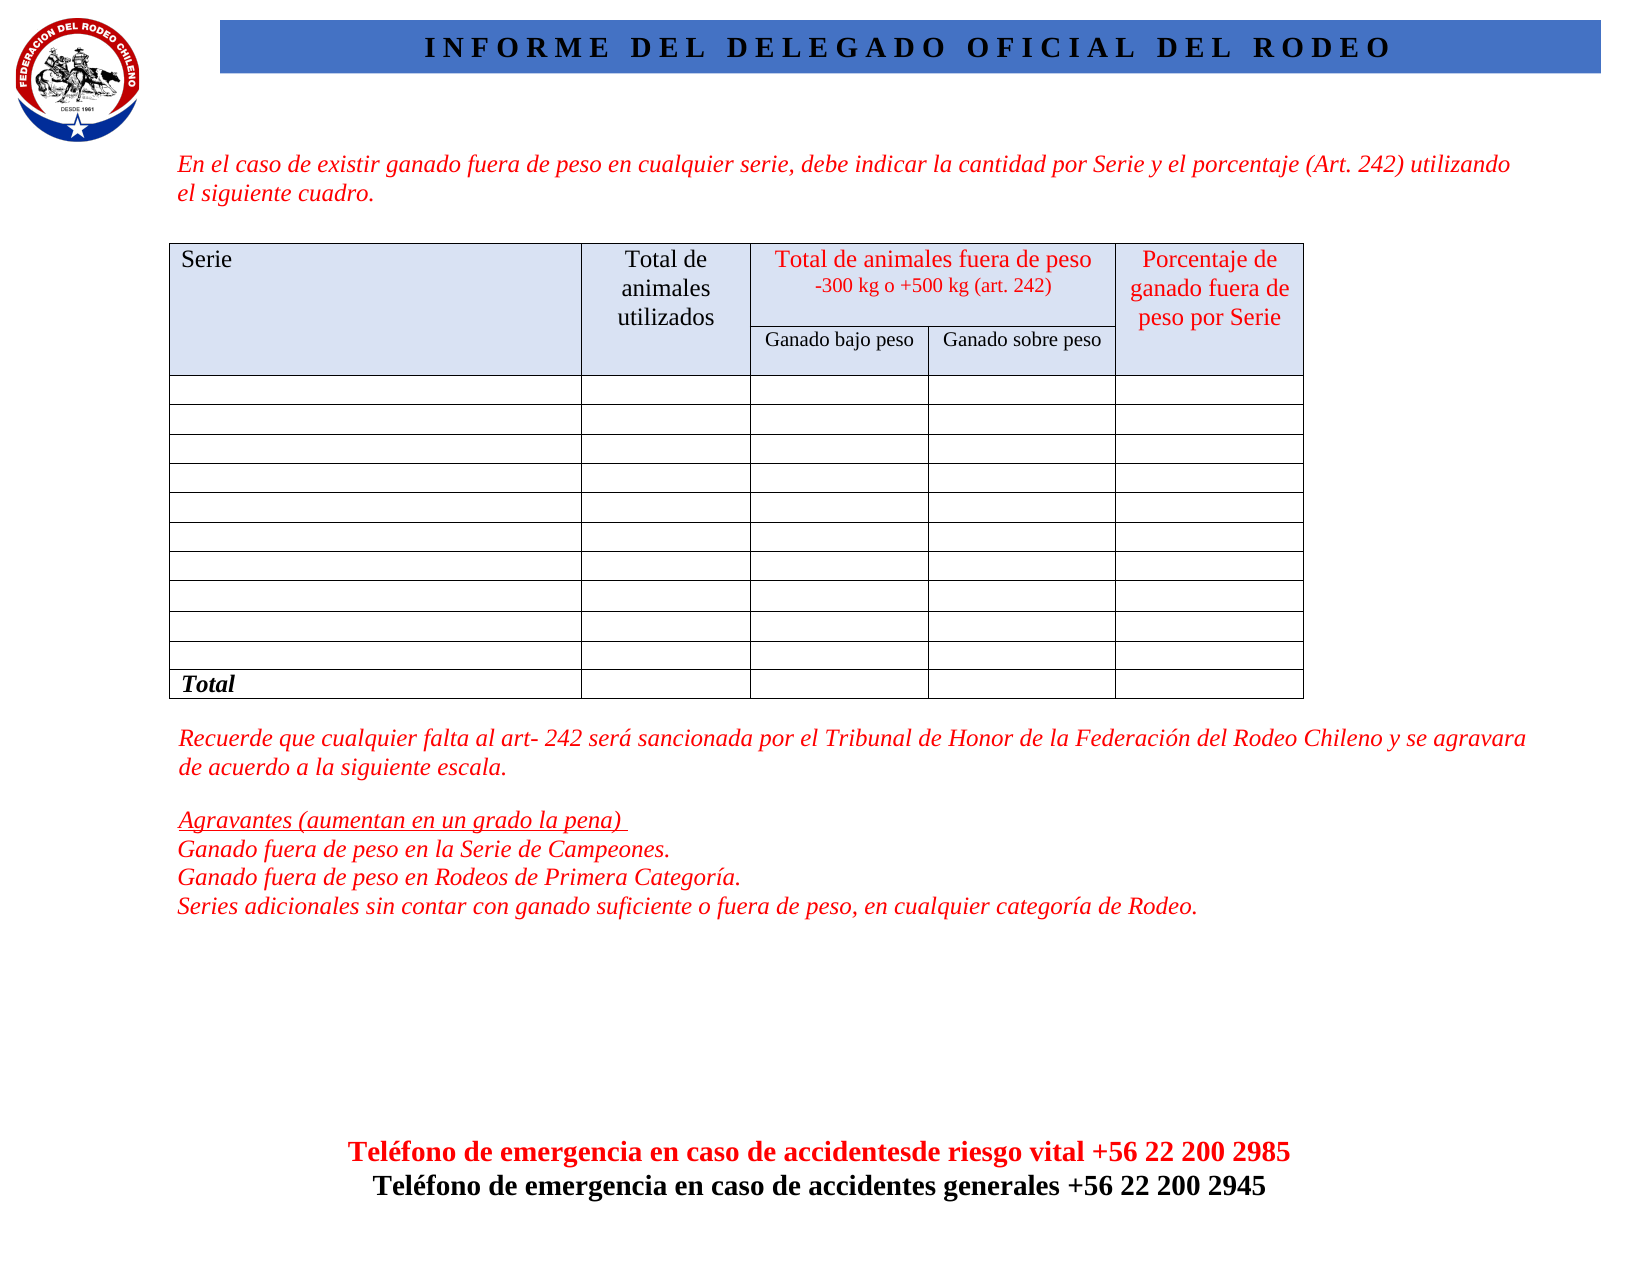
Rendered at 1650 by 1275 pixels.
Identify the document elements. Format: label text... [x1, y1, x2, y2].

table_cell [170, 581, 581, 611]
picture [15, 18, 140, 142]
table_cell Total [170, 670, 581, 698]
table_cell [751, 552, 928, 580]
list Recuerde que cualquier falta al art- 242 será sancionada por el Tribunal de Honor de la Federación del Rodeo Chileno y se agravara de acuerdo a la siguiente escala. [178, 723, 1536, 781]
table_cell [170, 612, 581, 641]
table_cell [1116, 464, 1303, 492]
table_cell [170, 435, 581, 463]
table_cell [751, 581, 928, 611]
table_cell [582, 464, 750, 492]
table_cell [751, 642, 928, 668]
table_cell [582, 493, 750, 522]
table_cell [751, 376, 928, 404]
table_cell [582, 642, 750, 668]
table_cell [929, 376, 1115, 404]
table_cell [170, 493, 581, 522]
table_cell [582, 552, 750, 580]
table_cell [1116, 405, 1303, 433]
table_cell [929, 493, 1115, 522]
table_cell [582, 581, 750, 611]
table_cell [751, 612, 928, 641]
text En el caso de existir ganado fuera de peso en cualquier serie, debe indicar la cantidad por Serie y el porcentaje (Art. 242) utilizando el siguiente cuadro. [177, 149, 1536, 207]
table_header Serie [170, 244, 581, 375]
table_cell Ganado bajo peso [751, 327, 928, 375]
table_cell [929, 581, 1115, 611]
table_header Total de animales fuera de peso -300 kg o +500 kg (art. 242) [751, 244, 1115, 326]
list Agravantes (aumentan en un grado la pena) [178, 805, 1536, 834]
table_cell [1116, 642, 1303, 668]
text Series adicionales sin contar con ganado suficiente o fuera de peso, en cualquier categoría de Rodeo. [103, 891, 1536, 920]
table_cell [929, 670, 1115, 698]
table_cell [582, 670, 750, 698]
table_header Porcentaje de ganado fuera de peso por Serie [1116, 244, 1303, 375]
table_cell [751, 493, 928, 522]
table_cell [1116, 670, 1303, 698]
table_cell [1116, 581, 1303, 611]
table_cell [929, 405, 1115, 433]
table_cell [582, 523, 750, 551]
table_cell [751, 523, 928, 551]
table_cell [582, 435, 750, 463]
table_cell [751, 670, 928, 698]
text Ganado fuera de peso en la Serie de Campeones. [103, 834, 1536, 862]
table_cell [170, 376, 581, 404]
table_cell [170, 552, 581, 580]
table_cell [751, 435, 928, 463]
table_cell [751, 405, 928, 433]
table_cell [751, 464, 928, 492]
table_cell [170, 405, 581, 433]
table_cell [1116, 376, 1303, 404]
table_cell [1116, 435, 1303, 463]
table_cell [1116, 493, 1303, 522]
table_cell [170, 523, 581, 551]
table_cell [170, 464, 581, 492]
table_cell [929, 464, 1115, 492]
table_header Total de animales utilizados [582, 244, 750, 375]
table_cell [929, 523, 1115, 551]
table_cell [170, 642, 581, 668]
table_cell [582, 612, 750, 641]
table_cell [1116, 523, 1303, 551]
table_cell [582, 405, 750, 433]
table_cell Ganado sobre peso [929, 327, 1115, 375]
table_cell [582, 376, 750, 404]
table_cell [929, 612, 1115, 641]
table_cell [929, 552, 1115, 580]
table_cell [1116, 552, 1303, 580]
table_cell [929, 642, 1115, 668]
table_cell [929, 435, 1115, 463]
table_cell [1116, 612, 1303, 641]
text Ganado fuera de peso en Rodeos de Primera Categoría. [103, 862, 1536, 891]
